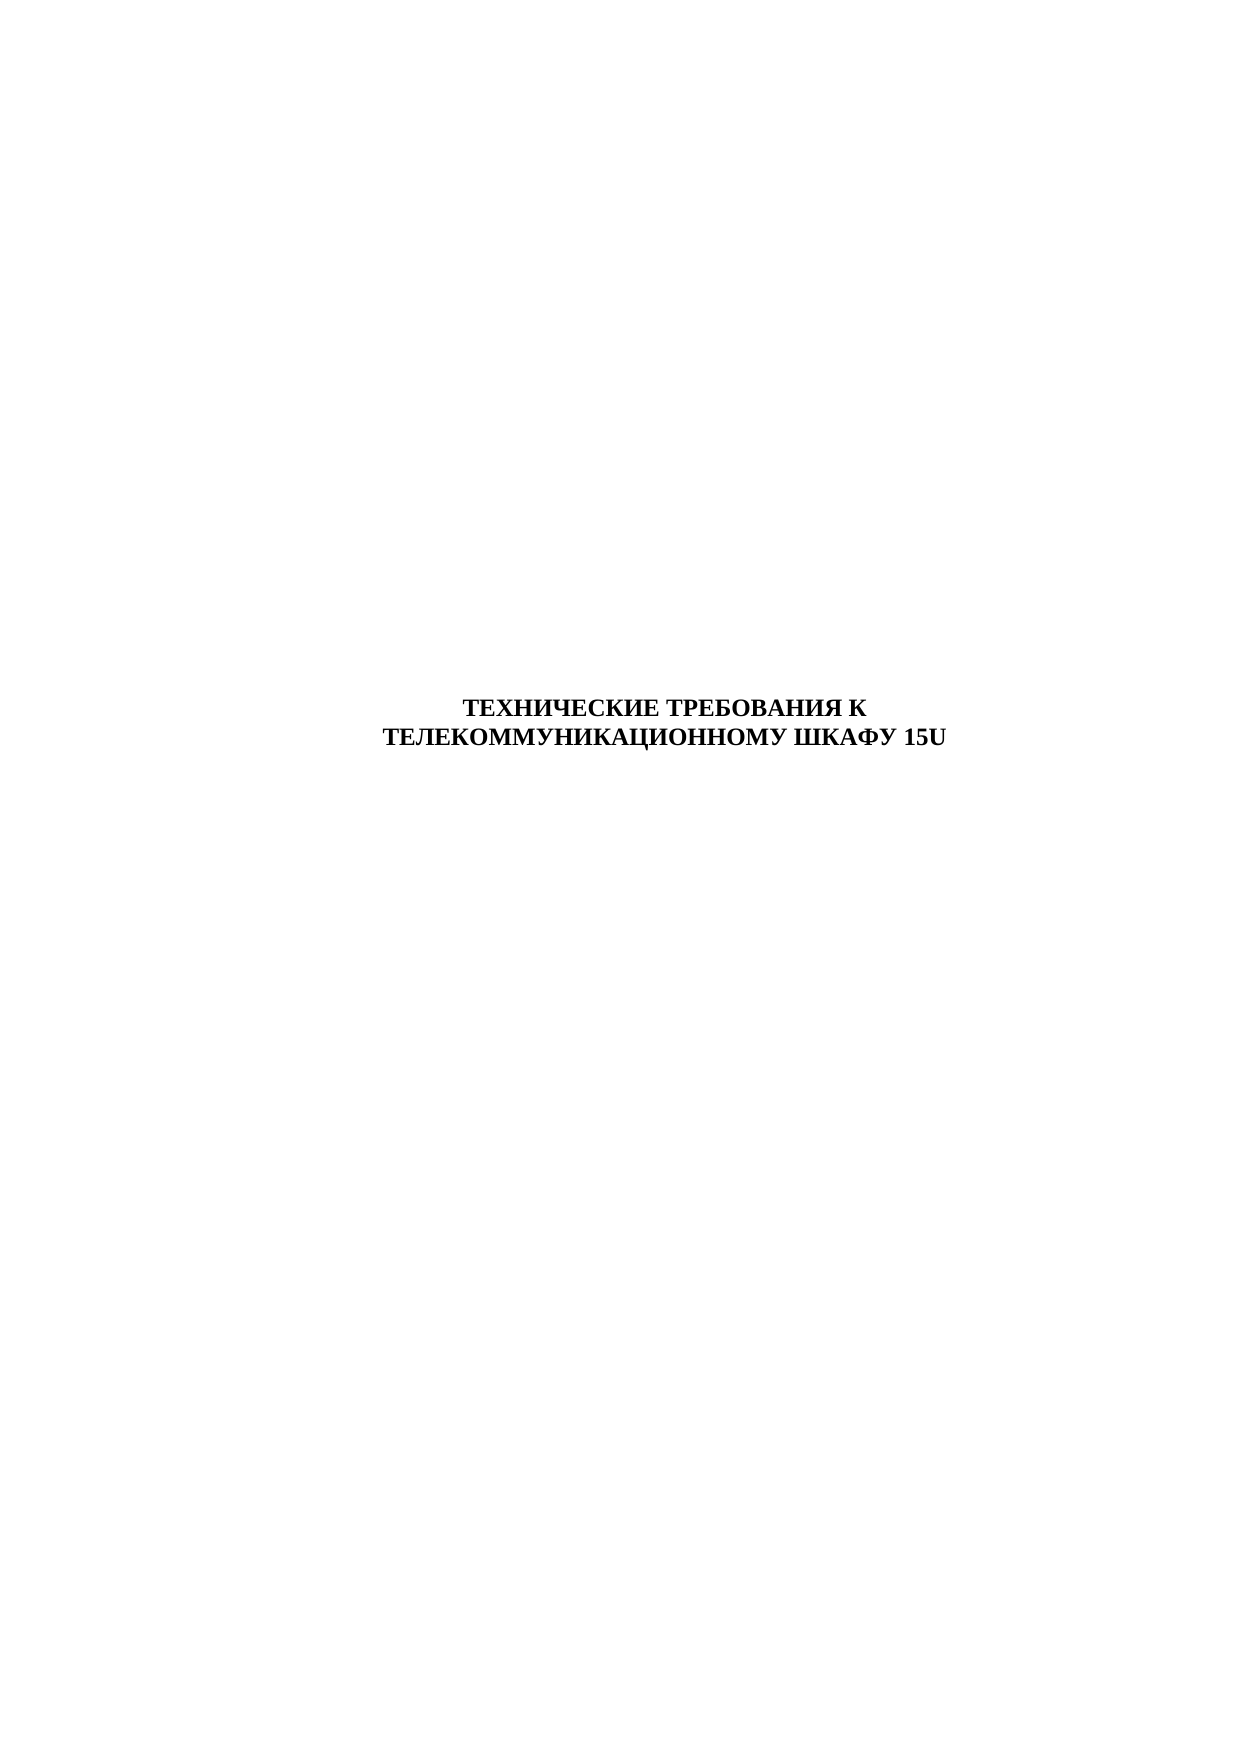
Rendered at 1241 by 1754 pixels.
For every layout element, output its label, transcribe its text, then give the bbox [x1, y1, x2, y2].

text ТЕХНИЧЕСКИЕ ТРЕБОВАНИЯ К [177, 693, 1152, 722]
text ТЕЛЕКОММУНИКАЦИОННОМУ ШКАФУ 15U [177, 722, 1152, 751]
